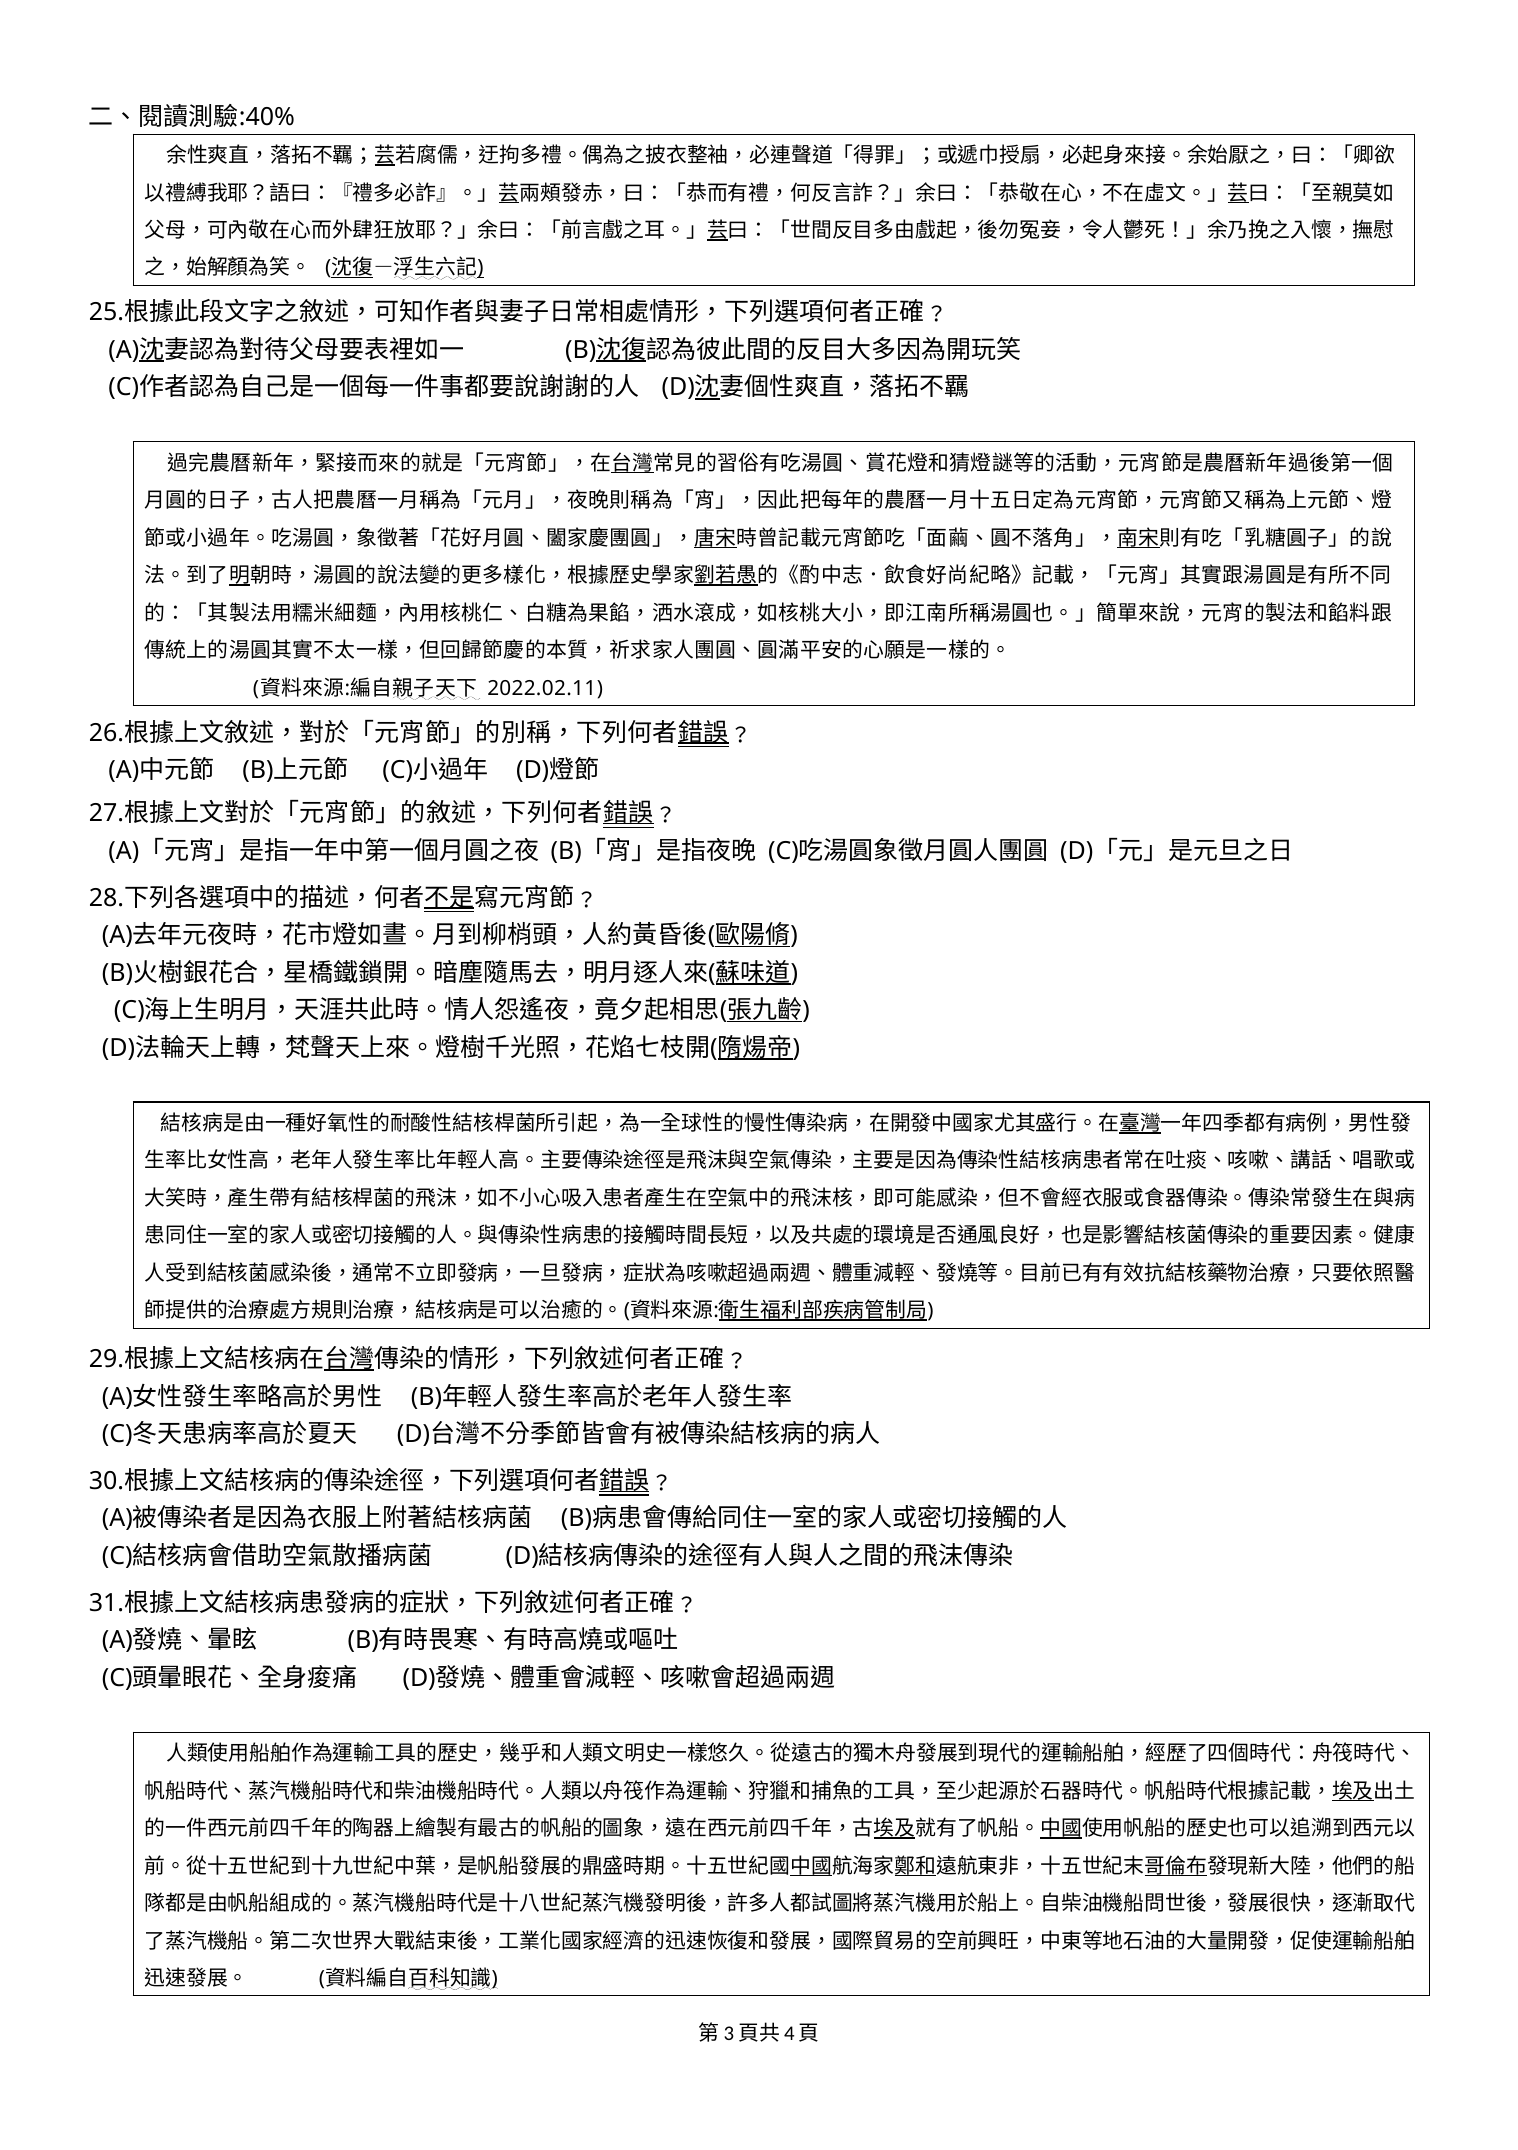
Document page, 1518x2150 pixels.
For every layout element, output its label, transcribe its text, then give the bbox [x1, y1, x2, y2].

table_header 過完農曆新年，緊接而來的就是「元宵節」，在台灣常見的習俗有吃湯圓、賞花燈和猜燈謎等的活動，元宵節是農曆新年過後第一個月圓的日子，古人把農曆一月稱為「元月」，夜晚則稱為「宵」，因此把每年的農曆一月十五日定為元宵節，元宵節又稱為上元節、燈節或小過年。吃湯圓，象徵著「花好月圓、闔家慶團圓」，唐宋時曾記載元宵節吃「面繭、圓不落角」，南宋則有吃「乳糖圓子」的說法。到了明朝時，湯圓的說法變的更多樣化，根據歷史學家劉若愚的《酌中志．飲食好尚紀略》記載，「元宵」其實跟湯圓是有所不同的：「其製法用糯米細麵，內用核桃仁、白糖為果餡，洒水滾成，如核桃大小，即江南所稱湯圓也。」簡單來說，元宵的製法和餡料跟傳統上的湯圓其實不太一樣，但回歸節慶的本質，祈求家人團圓、圓滿平安的心願是一樣的。 (資料來源:編自親子天下 2022.02.11) [134, 442, 1414, 705]
text (C)海上生明月，天涯共此時。情人怨遙夜，竟夕起相思(張九齡) [89, 989, 1429, 1026]
text 25.根據此段文字之敘述，可知作者與妻子日常相處情形，下列選項何者正確﹖ [89, 291, 1429, 329]
table_header 余性爽直，落拓不羈；芸若腐儒，迂拘多禮。偶為之披衣整袖，必連聲道「得罪」；或遞巾授扇，必起身來接。余始厭之，曰：「卿欲以禮縛我耶？語曰：『禮多必詐』。」芸兩頰發赤，曰：「恭而有禮，何反言詐？」余曰：「恭敬在心，不在虛文。」芸曰：「至親莫如父母，可內敬在心而外肆狂放耶？」余曰：「前言戲之耳。」芸曰：「世間反目多由戲起，後勿冤妾，令人鬱死！」余乃挽之入懷，撫慰之，始解顏為笑。 (沈復－浮生六記) [134, 135, 1414, 284]
text (B)火樹銀花合，星橋鐵鎖開。暗塵隨馬去，明月逐人來(蘇味道) [89, 951, 1429, 989]
text 27.根據上文對於「元宵節」的敘述，下列何者錯誤﹖ [89, 792, 1429, 829]
text (A)發燒、暈眩 (B)有時畏寒、有時高燒或嘔吐 [89, 1619, 1429, 1657]
text (C)結核病會借助空氣散播病菌 (D)結核病傳染的途徑有人與人之間的飛沫傳染 [89, 1535, 1429, 1572]
text (C)作者認為自己是一個每一件事都要說謝謝的人 (D)沈妻個性爽直，落拓不羈 [89, 366, 1429, 404]
text (A)「元宵」是指一年中第一個月圓之夜 (B)「宵」是指夜晚 (C)吃湯圓象徵月圓人團圓 (D)「元」是元旦之日 [89, 829, 1429, 867]
text 29.根據上文結核病在台灣傳染的情形，下列敘述何者正確﹖ [89, 1338, 1429, 1375]
text (A)被傳染者是因為衣服上附著結核病菌 (B)病患會傳給同住一室的家人或密切接觸的人 [89, 1497, 1429, 1535]
text (C)冬天患病率高於夏天 (D)台灣不分季節皆會有被傳染結核病的病人 [89, 1413, 1429, 1450]
text (A)去年元夜時，花市燈如晝。月到柳梢頭，人約黃昏後(歐陽脩) [89, 914, 1429, 951]
text (D)法輪天上轉，梵聲天上來。燈樹千光照，花焰七枝開(隋煬帝) [89, 1026, 1429, 1064]
text (A)沈妻認為對待父母要表裡如一 (B)沈復認為彼此間的反目大多因為開玩笑 [89, 329, 1429, 366]
text 30.根據上文結核病的傳染途徑，下列選項何者錯誤﹖ [89, 1460, 1429, 1497]
text 26.根據上文敘述，對於「元宵節」的別稱，下列何者錯誤﹖ [89, 711, 1429, 749]
table_header 結核病是由一種好氧性的耐酸性結核桿菌所引起，為一全球性的慢性傳染病，在開發中國家尤其盛行。在臺灣一年四季都有病例，男性發生率比女性高，老年人發生率比年輕人高。主要傳染途徑是飛沫與空氣傳染，主要是因為傳染性結核病患者常在吐痰、咳嗽、講話、唱歌或大笑時，產生帶有結核桿菌的飛沫，如不小心吸入患者產生在空氣中的飛沫核，即可能感染，但不會經衣服或食器傳染。傳染常發生在與病患同住一室的家人或密切接觸的人。與傳染性病患的接觸時間長短，以及共處的環境是否通風良好，也是影響結核菌傳染的重要因素。健康人受到結核菌感染後，通常不立即發病，一旦發病，症狀為咳嗽超過兩週、體重減輕、發燒等。目前已有有效抗結核藥物治療，只要依照醫師提供的治療處方規則治療，結核病是可以治癒的。(資料來源:衛生福利部疾病管制局) [134, 1103, 1429, 1327]
text (C)頭暈眼花、全身痠痛 (D)發燒、體重會減輕、咳嗽會超過兩週 [89, 1657, 1429, 1694]
table_header 人類使用船舶作為運輸工具的歷史，幾乎和人類文明史一樣悠久。從遠古的獨木舟發展到現代的運輸船舶，經歷了四個時代：舟筏時代、帆船時代、蒸汽機船時代和柴油機船時代。人類以舟筏作為運輸、狩獵和捕魚的工具，至少起源於石器時代。帆船時代根據記載，埃及出土的一件西元前四千年的陶器上繪製有最古的帆船的圖象，遠在西元前四千年，古埃及就有了帆船。中國使用帆船的歷史也可以追溯到西元以前。從十五世紀到十九世紀中葉，是帆船發展的鼎盛時期。十五世紀國中國航海家鄭和遠航東非，十五世紀末哥倫布發現新大陸，他們的船隊都是由帆船組成的。蒸汽機船時代是十八世紀蒸汽機發明後，許多人都試圖將蒸汽機用於船上。自柴油機船問世後，發展很快，逐漸取代了蒸汽機船。第二次世界大戰結束後，工業化國家經濟的迅速恢復和發展，國際貿易的空前興旺，中東等地石油的大量開發，促使運輸船舶迅速發展。 (資料編自百科知識) [134, 1733, 1429, 1995]
text 28.下列各選項中的描述，何者不是寫元宵節﹖ [89, 876, 1429, 914]
text 31.根據上文結核病患發病的症狀，下列敘述何者正確﹖ [89, 1582, 1429, 1619]
text (A)女性發生率略高於男性 (B)年輕人發生率高於老年人發生率 [89, 1375, 1429, 1413]
text (A)中元節 (B)上元節 (C)小過年 (D)燈節 [89, 749, 1429, 786]
text 二、閱讀測驗:40% [89, 96, 1429, 133]
